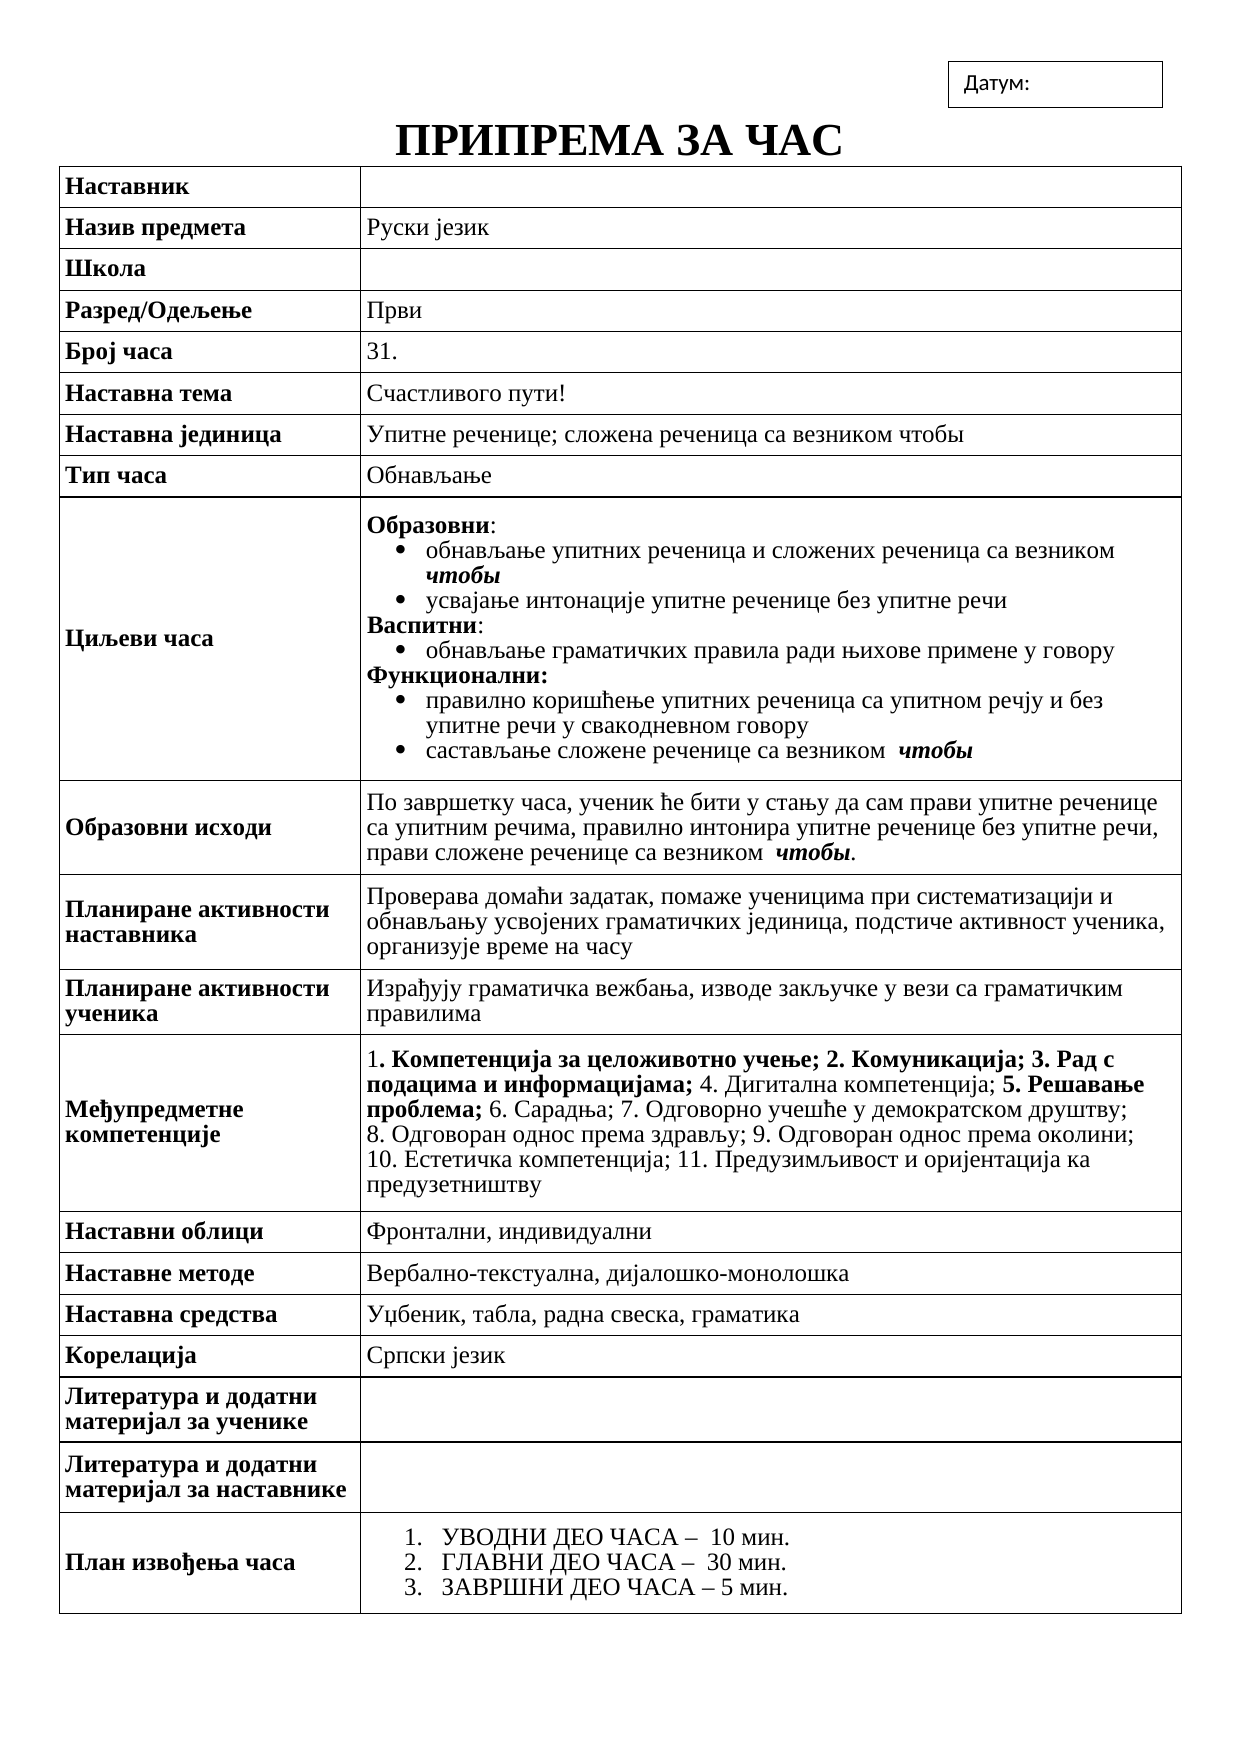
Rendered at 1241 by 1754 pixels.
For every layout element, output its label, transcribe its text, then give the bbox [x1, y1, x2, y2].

table_cell Корелација [60, 1336, 360, 1376]
table_cell Руски језик [361, 208, 1181, 248]
table_cell Упитне реченице; сложена реченица са везником чтобы [361, 415, 1181, 455]
table_cell Уџбеник, табла, радна свеска, граматика [361, 1295, 1181, 1335]
table_cell УВОДНИ ДЕО ЧАСА – 10 мин. ГЛАВНИ ДЕО ЧАСА – 30 мин. ЗАВРШНИ ДЕО ЧАСА – 5 мин. [361, 1513, 1181, 1613]
table_cell Вербално-текстуална, дијалошко-монолошка [361, 1253, 1181, 1294]
table_cell [361, 1443, 1181, 1512]
table_cell [361, 1378, 1181, 1441]
table_header [361, 167, 1181, 207]
table_cell Планиране активности наставника [60, 875, 360, 969]
table_cell Планиране активности ученика [60, 970, 360, 1034]
table_cell 31. [361, 332, 1181, 372]
table_cell Међупредметне компетенције [60, 1035, 360, 1211]
table_cell Циљеви часа [60, 498, 360, 780]
table_cell Наставне методе [60, 1253, 360, 1294]
table_cell Наставна јединица [60, 415, 360, 455]
table_cell 1. Компетенција за целоживотно учење; 2. Комуникација; 3. Рад с подацима и информацијама; 4. Дигитална компетенција; 5. Решавање проблема; 6. Сарадња; 7. Одговорно учешће у демократском друштву; 8. Одговоран однос према здрављу; 9. Одговоран однос према околини; 10. Естетичка компетенција; 11. Предузимљивост и оријентација ка предузетништву [361, 1035, 1181, 1211]
table_cell Први [361, 291, 1181, 331]
table_cell Тип часа [60, 456, 360, 496]
table_cell Школа [60, 249, 360, 289]
table_cell Разред/Одељење [60, 291, 360, 331]
text ПРИПРЕМА ЗА ЧАС [59, 113, 1181, 166]
table_cell Образовни исходи [60, 781, 360, 874]
table_cell Број часа [60, 332, 360, 372]
table_cell Образовни: обнављање упитних реченица и сложених реченица са везником чтобы усвајање интонације упитне реченице без упитне речи Васпитни: обнављање граматичких правила ради њихове примене у говору Функционални: правилно коришћење упитних реченица са упитном речју и без упитне речи у свакодневном говору састављање сложене реченице са везником чтобы [361, 498, 1181, 780]
table_cell Счастливого пути! [361, 373, 1181, 414]
table_cell [361, 249, 1181, 289]
table_cell Литература и додатни материјал за наставнике [60, 1443, 360, 1512]
table_cell Српски језик [361, 1336, 1181, 1376]
table_cell Обнављање [361, 456, 1181, 496]
table_cell Проверава домаћи задатак, помаже ученицима при систематизацији и обнављању усвојених граматичких јединица, подстиче активност ученика, организује време на часу [361, 875, 1181, 969]
table_cell Наставна средства [60, 1295, 360, 1335]
table_cell Назив предмета [60, 208, 360, 248]
table_cell Фронтални, индивидуални [361, 1212, 1181, 1252]
table_header Наставник [60, 167, 360, 207]
table_cell План извођења часа [60, 1513, 360, 1613]
table_cell Наставна тема [60, 373, 360, 414]
table_cell Литература и додатни материјал за ученике [60, 1378, 360, 1441]
table_cell По завршетку часа, ученик ће бити у стању да сам прави упитне реченице са упитним речима, правилно интонира упитне реченице без упитне речи, прави сложене реченице са везником чтобы. [361, 781, 1181, 874]
table_cell Наставни облици [60, 1212, 360, 1252]
table_cell Израђују граматичка вежбања, изводе закључке у вези са граматичким правилима [361, 970, 1181, 1034]
